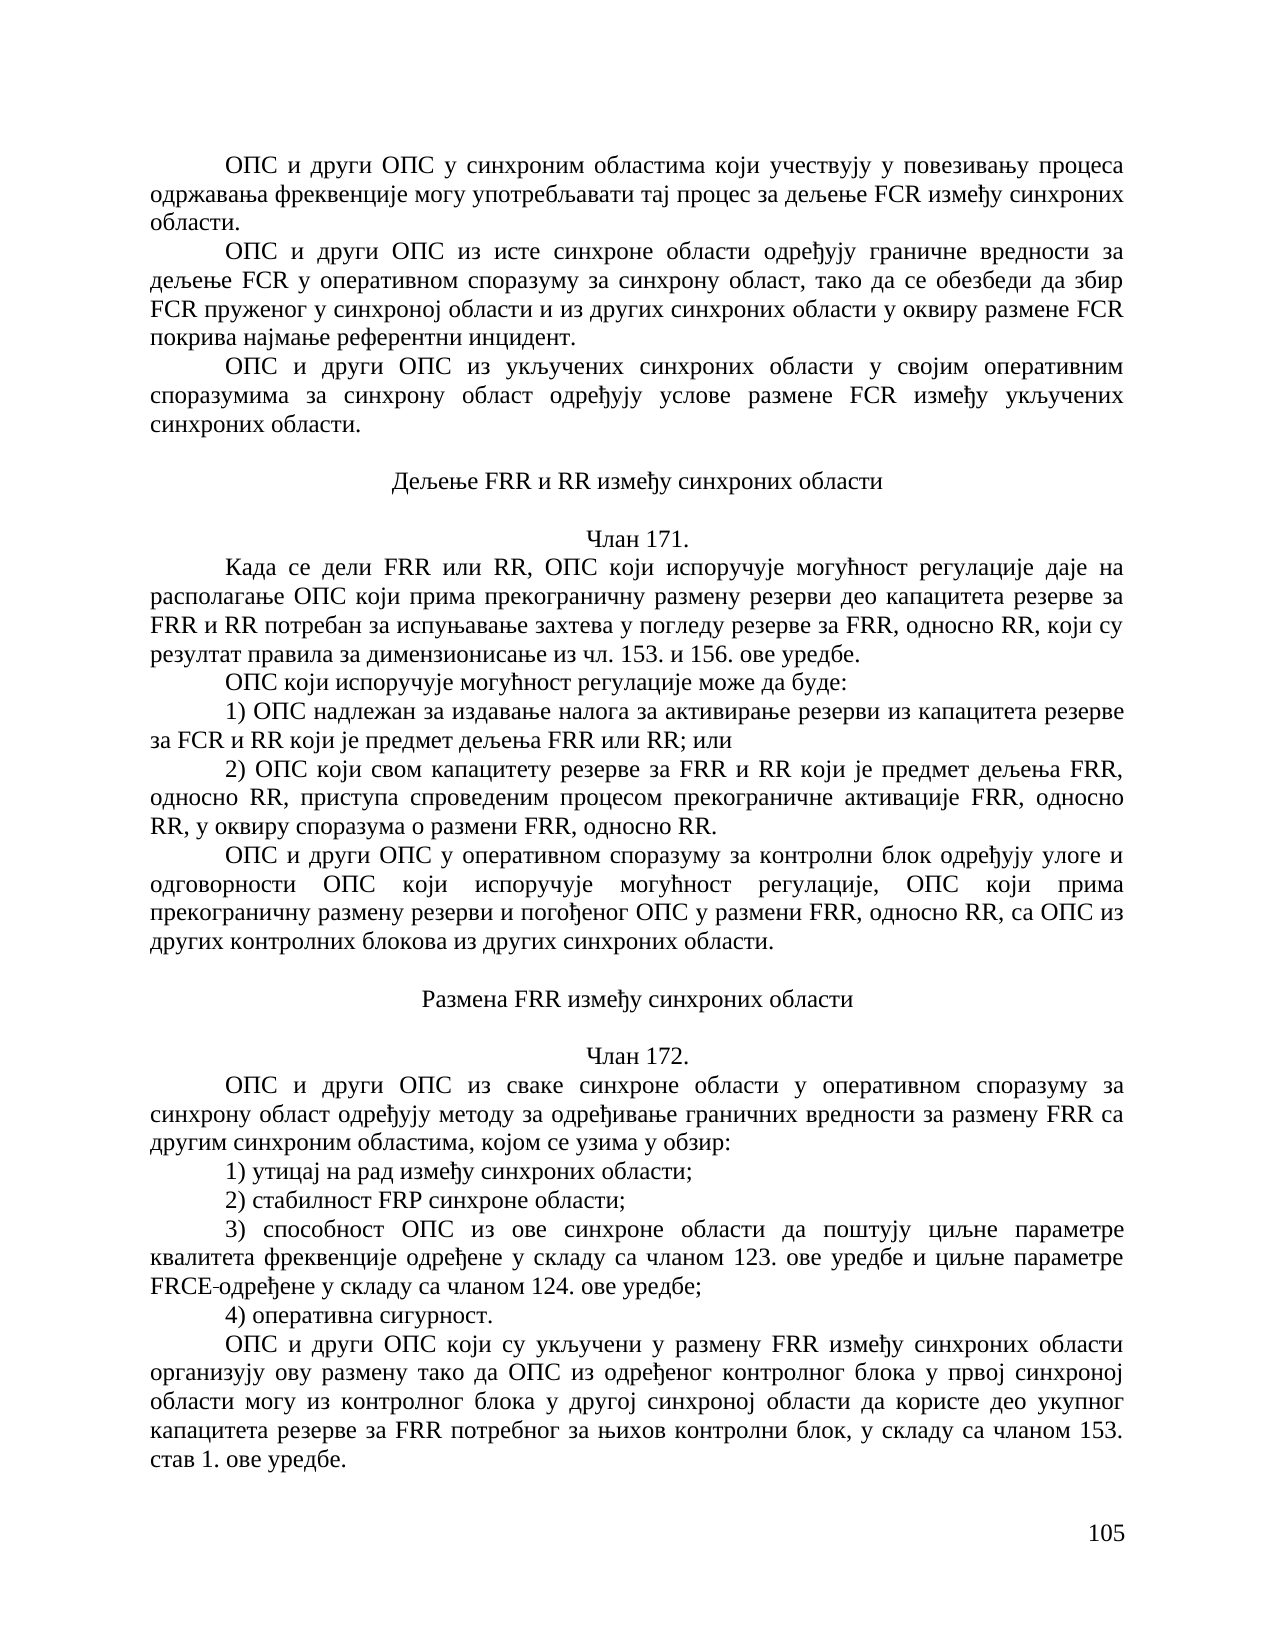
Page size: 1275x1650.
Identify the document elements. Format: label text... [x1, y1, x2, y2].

text 1) утицај на рад између синхроних области; [150, 1156, 1125, 1185]
text Члан 171. [150, 524, 1125, 552]
text 1) ОПС надлежан за издавање налога за активирање резерви из капацитета резерве за FCR и RR који је предмет дељења FRR или RR; или [150, 696, 1125, 754]
text Члан 172. [150, 1041, 1125, 1070]
text 4) оперативна сигурност. [150, 1300, 1125, 1329]
text ОПС и други ОПС који су укључени у размену FRR између синхроних области организују ову размену тако да ОПС из одређеног контролног блока у првој синхроној области могу из контролног блока у другој синхроној области да користе део укупног капацитета резерве за FRR потребног за њихов контролни блок, у складу са чланом 153. став 1. ове уредбе. [150, 1329, 1125, 1472]
text Када се дели FRR или RR, ОПС који испоручује могућност регулације даје на располагање ОПС који прима прекограничну размену резерви део капацитета резерве за FRR и RR потребан за испуњавање захтева у погледу резерве за FRR, односно RR, који су резултат правила за димензионисање из чл. 153. и 156. ове уредбе. [150, 552, 1125, 667]
text Дељење FRR и RR између синхроних области [150, 466, 1125, 495]
text ОПС који испоручује могућност регулације може да буде: [150, 667, 1125, 696]
text ОПС и други ОПС из сваке синхроне области у оперативном споразуму за синхрону област одређују методу за одређивање граничних вредности за размену FRR са другим синхроним областима, којом се узима у обзир: [150, 1070, 1125, 1156]
text Размена FRR између синхроних области [150, 984, 1125, 1012]
text ОПС и други ОПС из укључених синхроних области у својим оперативним споразумима за синхрону област одређују услове размене FCR између укључених синхроних области. [150, 351, 1125, 437]
text 3) способност ОПС из ове синхроне области да поштују циљне параметре квалитета фреквенције одређене у складу са чланом 123. ове уредбе и циљне параметре FRCE одређене у складу са чланом 124. ове уредбе; [150, 1214, 1125, 1300]
text ОПС и други ОПС из исте синхроне области одређују граничне вредности за дељење FCR у оперативном споразуму за синхрону област, тако да се обезбеди да збир FCR пруженог у синхроној области и из других синхроних области у оквиру размене FCR покрива најмање референтни инцидент. [150, 236, 1125, 351]
text ОПС и други ОПС у синхроним областима који учествују у повезивању процеса одржавања фреквенције могу употребљавати тај процес за дељење FCR између синхроних области. [150, 150, 1125, 236]
text ОПС и други ОПС у оперативном споразуму за контролни блок одређују улоге и одговорности ОПС који испоручује могућност регулације, ОПС који прима прекограничну размену резерви и погођеног ОПС у размени FRR, односно RR, са ОПС из других контролних блокова из других синхроних области. [150, 840, 1125, 955]
text 2) стабилност FRP синхроне области; [150, 1185, 1125, 1214]
text 2) ОПС који свом капацитету резерве за FRR и RR који је предмет дељења FRR, односно RR, приступа спроведеним процесом прекограничне активације FRR, односно RR, у оквиру споразума о размени FRR, односно RR. [150, 754, 1125, 840]
